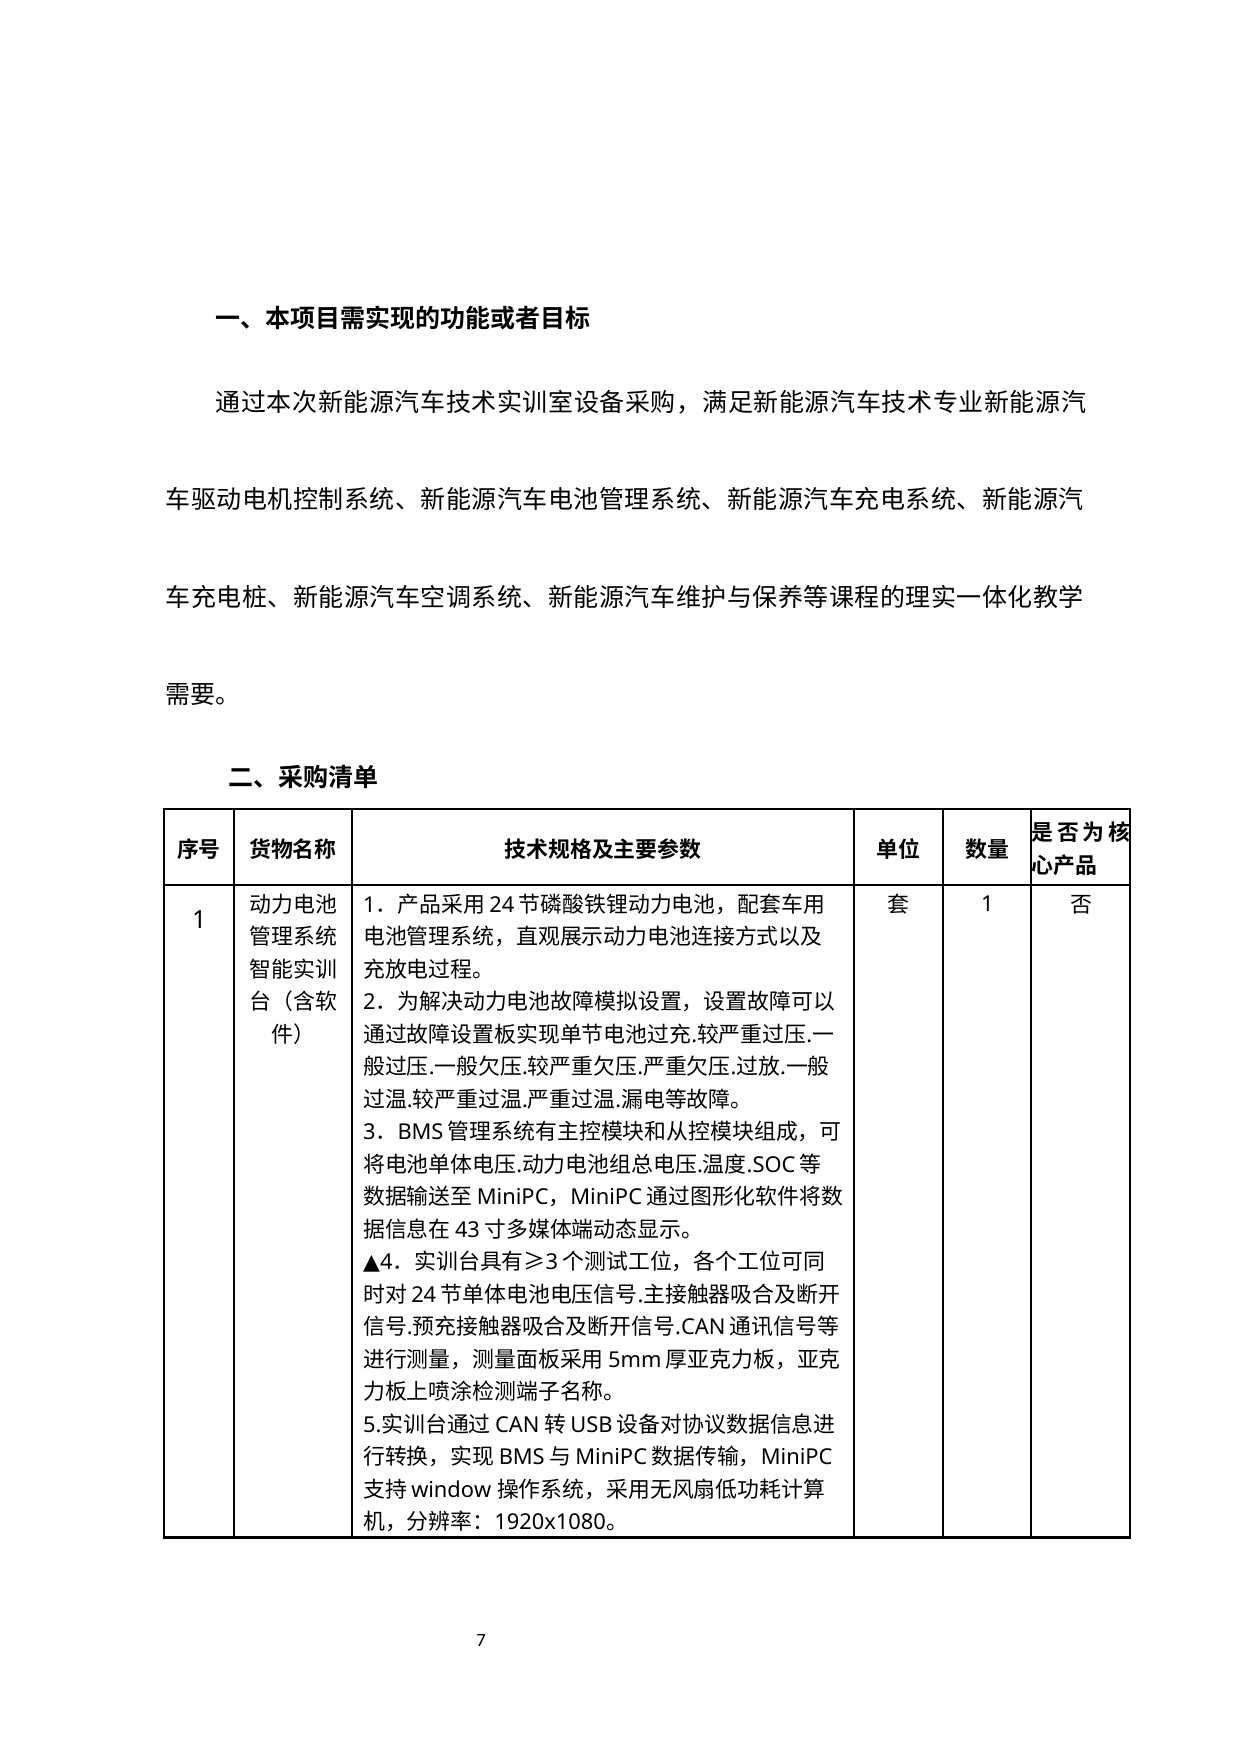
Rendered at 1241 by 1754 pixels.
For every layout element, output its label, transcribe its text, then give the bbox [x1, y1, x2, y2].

table_cell 套 [855, 886, 942, 1536]
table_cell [353, 886, 853, 1536]
table_cell 否 [1032, 886, 1129, 1536]
text 二、采购清单 [165, 743, 1087, 808]
table_header 单位 [855, 810, 942, 884]
text 通过本次新能源汽车技术实训室设备采购，满足新能源汽车技术专业新能源汽车驱动电机控制系统、新能源汽车电池管理系统、新能源汽车充电系统、新能源汽车充电桩、新能源汽车空调系统、新能源汽车维护与保养等课程的理实一体化教学需要。 [165, 368, 1087, 725]
table_header 是否为核心产品 [1032, 810, 1129, 884]
table_header 技术规格及主要参数 [353, 810, 853, 884]
table_header 货物名称 [235, 810, 351, 884]
table_header 数量 [944, 810, 1030, 884]
table_cell 动力电池管理系统智能实训台（含软件） [235, 886, 351, 1536]
text 一、本项目需实现的功能或者目标 [165, 284, 1087, 349]
table_header 序号 [165, 810, 233, 884]
table_cell 1 [944, 886, 1030, 1536]
table_cell 1 [165, 886, 233, 1536]
